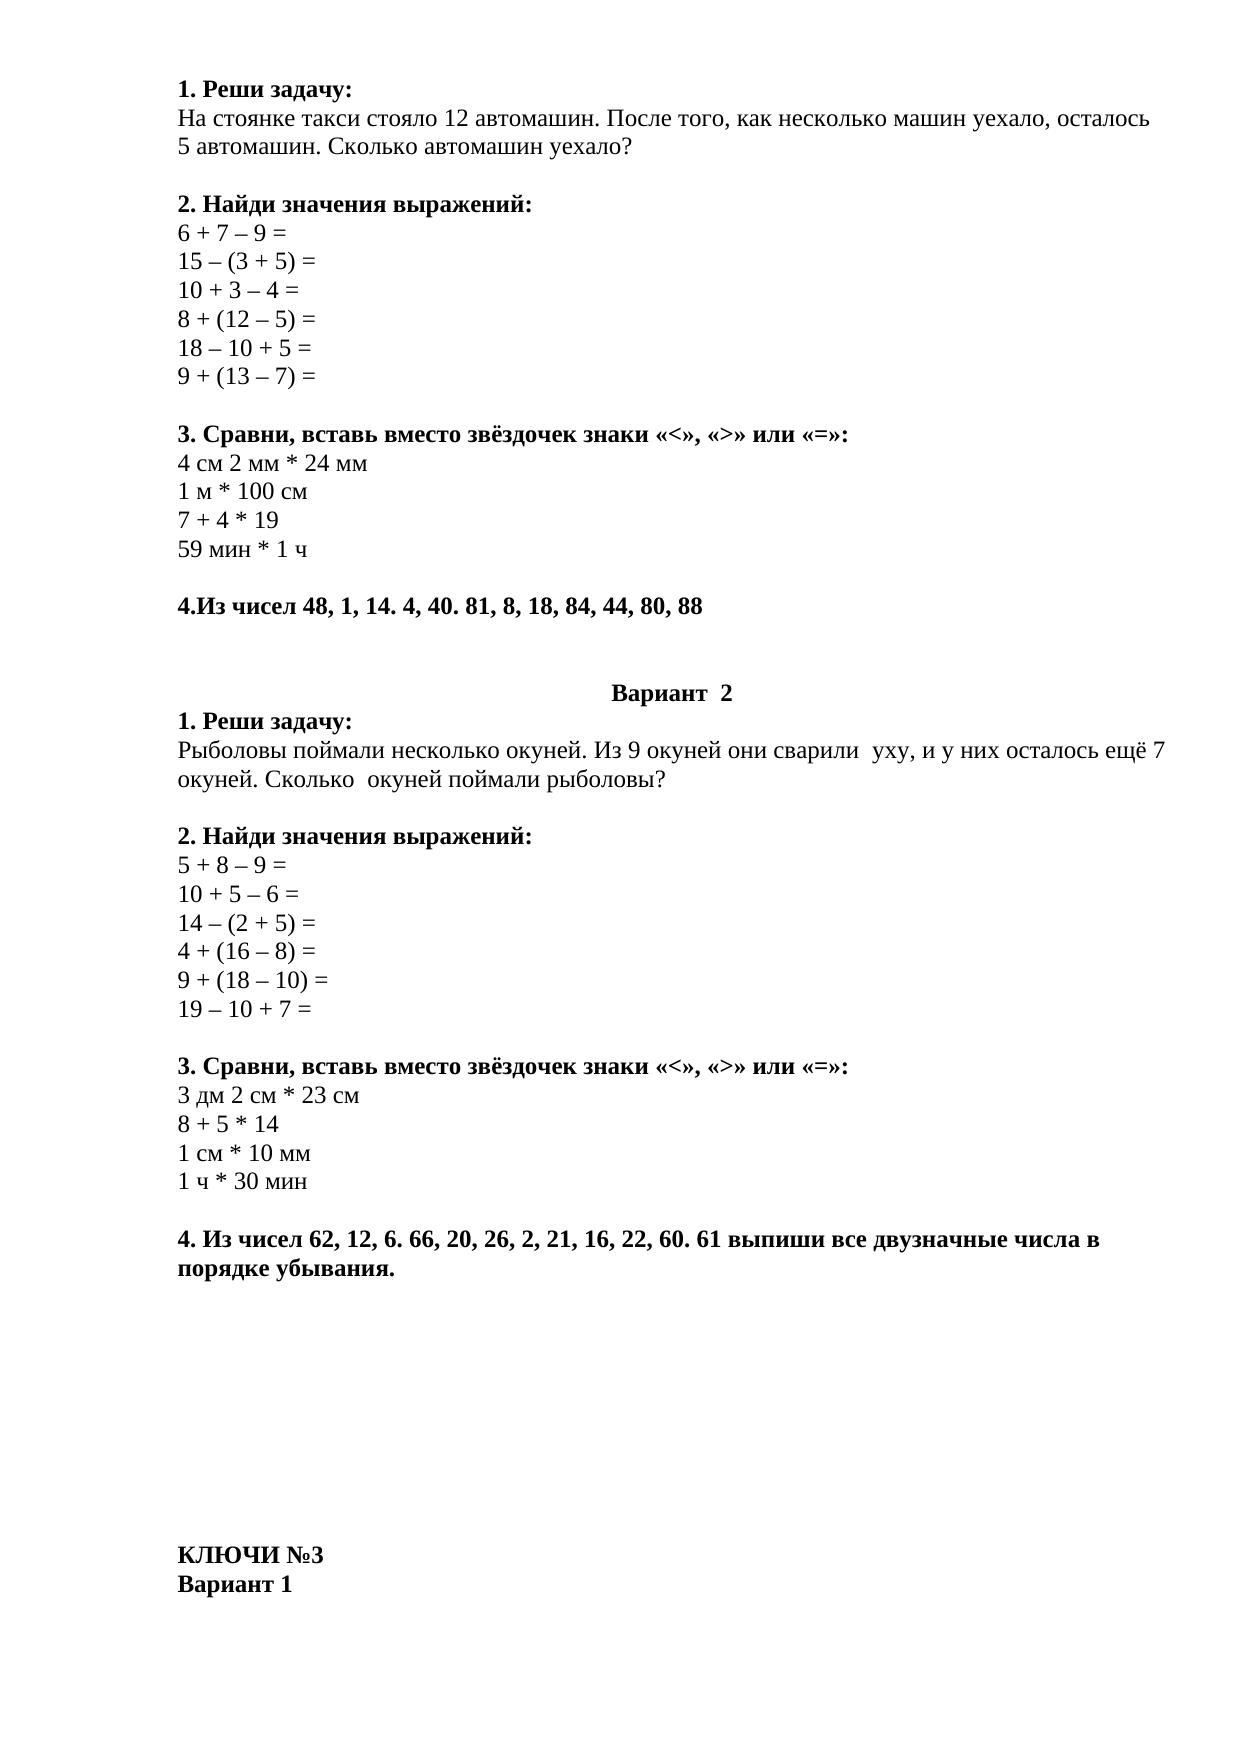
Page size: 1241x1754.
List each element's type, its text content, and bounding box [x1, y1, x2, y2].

text 1 ч * 30 мин [177, 1166, 1167, 1195]
text 2. Найди значения выражений: [177, 189, 1167, 218]
text 15 – (3 + 5) = [177, 246, 1167, 275]
text На стоянке такси стояло 12 автомашин. После того, как несколько машин уехало, осталось 5 автомашин. Сколько автомашин уехало? [177, 103, 1167, 160]
text КЛЮЧИ №3 [177, 1540, 1167, 1569]
text 9 + (13 – 7) = [177, 361, 1167, 390]
text 1. Реши задачу: [177, 706, 1167, 735]
text 8 + 5 * 14 [177, 1109, 1167, 1138]
text Рыболовы поймали несколько окуней. Из 9 окуней они сварили уху, и у них осталось ещё 7 окуней. Сколько окуней поймали рыболовы? [177, 735, 1167, 793]
text 59 мин * 1 ч [177, 534, 1167, 563]
text 10 + 5 – 6 = [177, 879, 1167, 908]
text Вариант 1 [177, 1569, 1167, 1598]
text 2. Найди значения выражений: [177, 821, 1167, 850]
text 4 + (16 – 8) = [177, 936, 1167, 965]
text 6 + 7 – 9 = [177, 218, 1167, 246]
text Вариант 2 [177, 678, 1167, 706]
text 4. Из чисел 62, 12, 6. 66, 20, 26, 2, 21, 16, 22, 60. 61 выпиши все двузначные числа в порядке убывания. [177, 1224, 1167, 1281]
text 1 см * 10 мм [177, 1138, 1167, 1166]
text 4 см 2 мм * 24 мм [177, 448, 1167, 476]
text 18 – 10 + 5 = [177, 333, 1167, 361]
text 3. Сравни, вставь вместо звёздочек знаки «<», «>» или «=»: [177, 1051, 1167, 1080]
text 1. Реши задачу: [177, 74, 1167, 103]
text 5 + 8 – 9 = [177, 850, 1167, 879]
text 4.Из чисел 48, 1, 14. 4, 40. 81, 8, 18, 84, 44, 80, 88 [177, 591, 1167, 620]
text 7 + 4 * 19 [177, 505, 1167, 534]
text 3. Сравни, вставь вместо звёздочек знаки «<», «>» или «=»: [177, 419, 1167, 448]
text 1 м * 100 см [177, 476, 1167, 505]
text 3 дм 2 см * 23 см [177, 1080, 1167, 1109]
text 14 – (2 + 5) = [177, 908, 1167, 936]
text 8 + (12 – 5) = [177, 304, 1167, 333]
text 9 + (18 – 10) = [177, 965, 1167, 994]
text 19 – 10 + 7 = [177, 994, 1167, 1023]
text 10 + 3 – 4 = [177, 275, 1167, 304]
